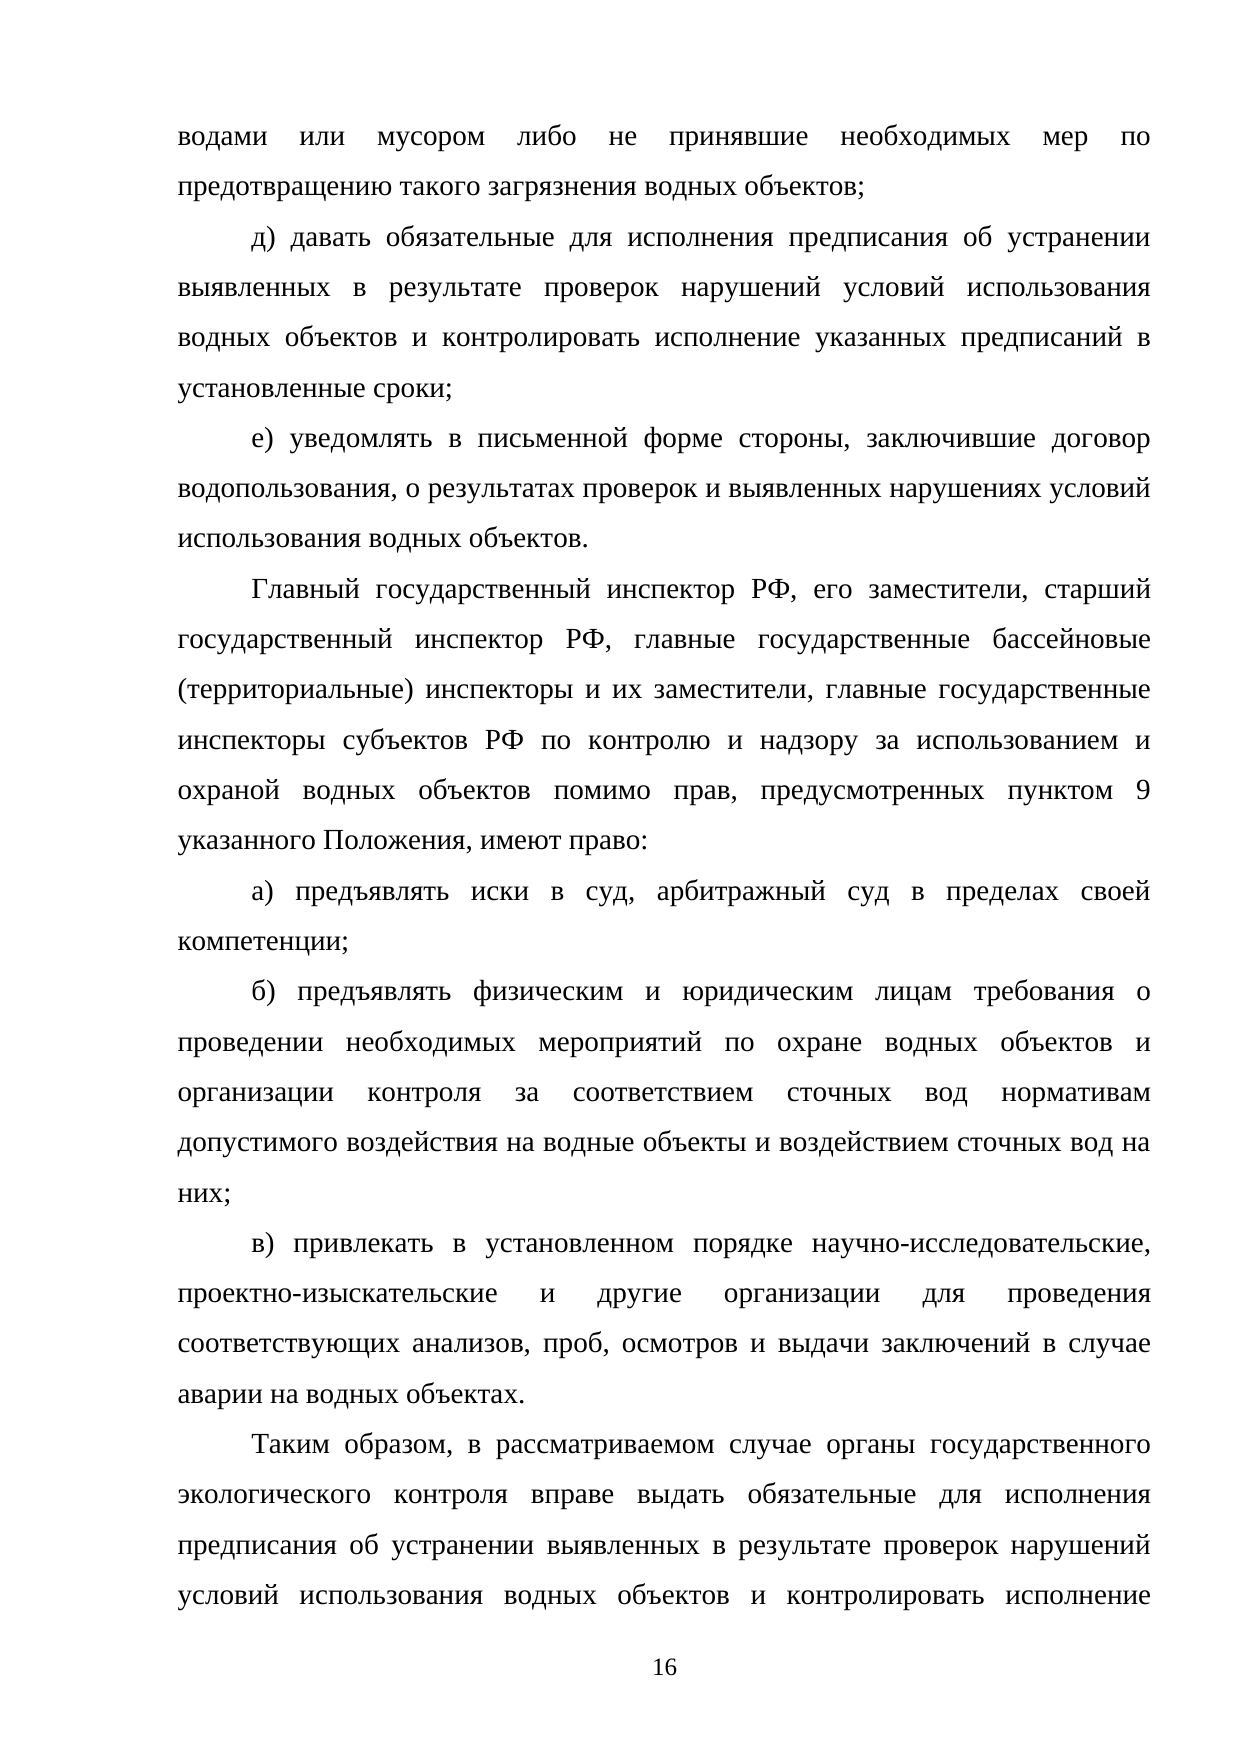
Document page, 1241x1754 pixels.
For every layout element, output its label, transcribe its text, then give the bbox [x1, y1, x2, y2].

text Главный государственный инспектор РФ, его заместители, старший государственный инспектор РФ, главные государственные бассейновые (территориальные) инспекторы и их заместители, главные государственные инспекторы субъектов РФ по контролю и надзору за использованием и охраной водных объектов помимо прав, предусмотренных пунктом 9 указанного Положения, имеют право: [177, 571, 1152, 856]
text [177, 118, 1152, 202]
text а) предъявлять иски в суд, арбитражный суд в пределах своей компетенции; [177, 873, 1152, 957]
text д) давать обязательные для исполнения предписания об устранении выявленных в результате проверок нарушений условий использования водных объектов и контролировать исполнение указанных предписаний в установленные сроки; [177, 219, 1152, 403]
text е) уведомлять в письменной форме стороны, заключившие договор водопользования, о результатах проверок и выявленных нарушениях условий использования водных объектов. [177, 420, 1152, 554]
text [177, 1426, 1152, 1611]
text б) предъявлять физическим и юридическим лицам требования о проведении необходимых мероприятий по охране водных объектов и организации контроля за соответствием сточных вод нормативам допустимого воздействия на водные объекты и воздействием сточных вод на них; [177, 973, 1152, 1208]
text в) привлекать в установленном порядке научно-исследовательские, проектно-изыскательские и другие организации для проведения соответствующих анализов, проб, осмотров и выдачи заключений в случае аварии на водных объектах. [177, 1225, 1152, 1409]
